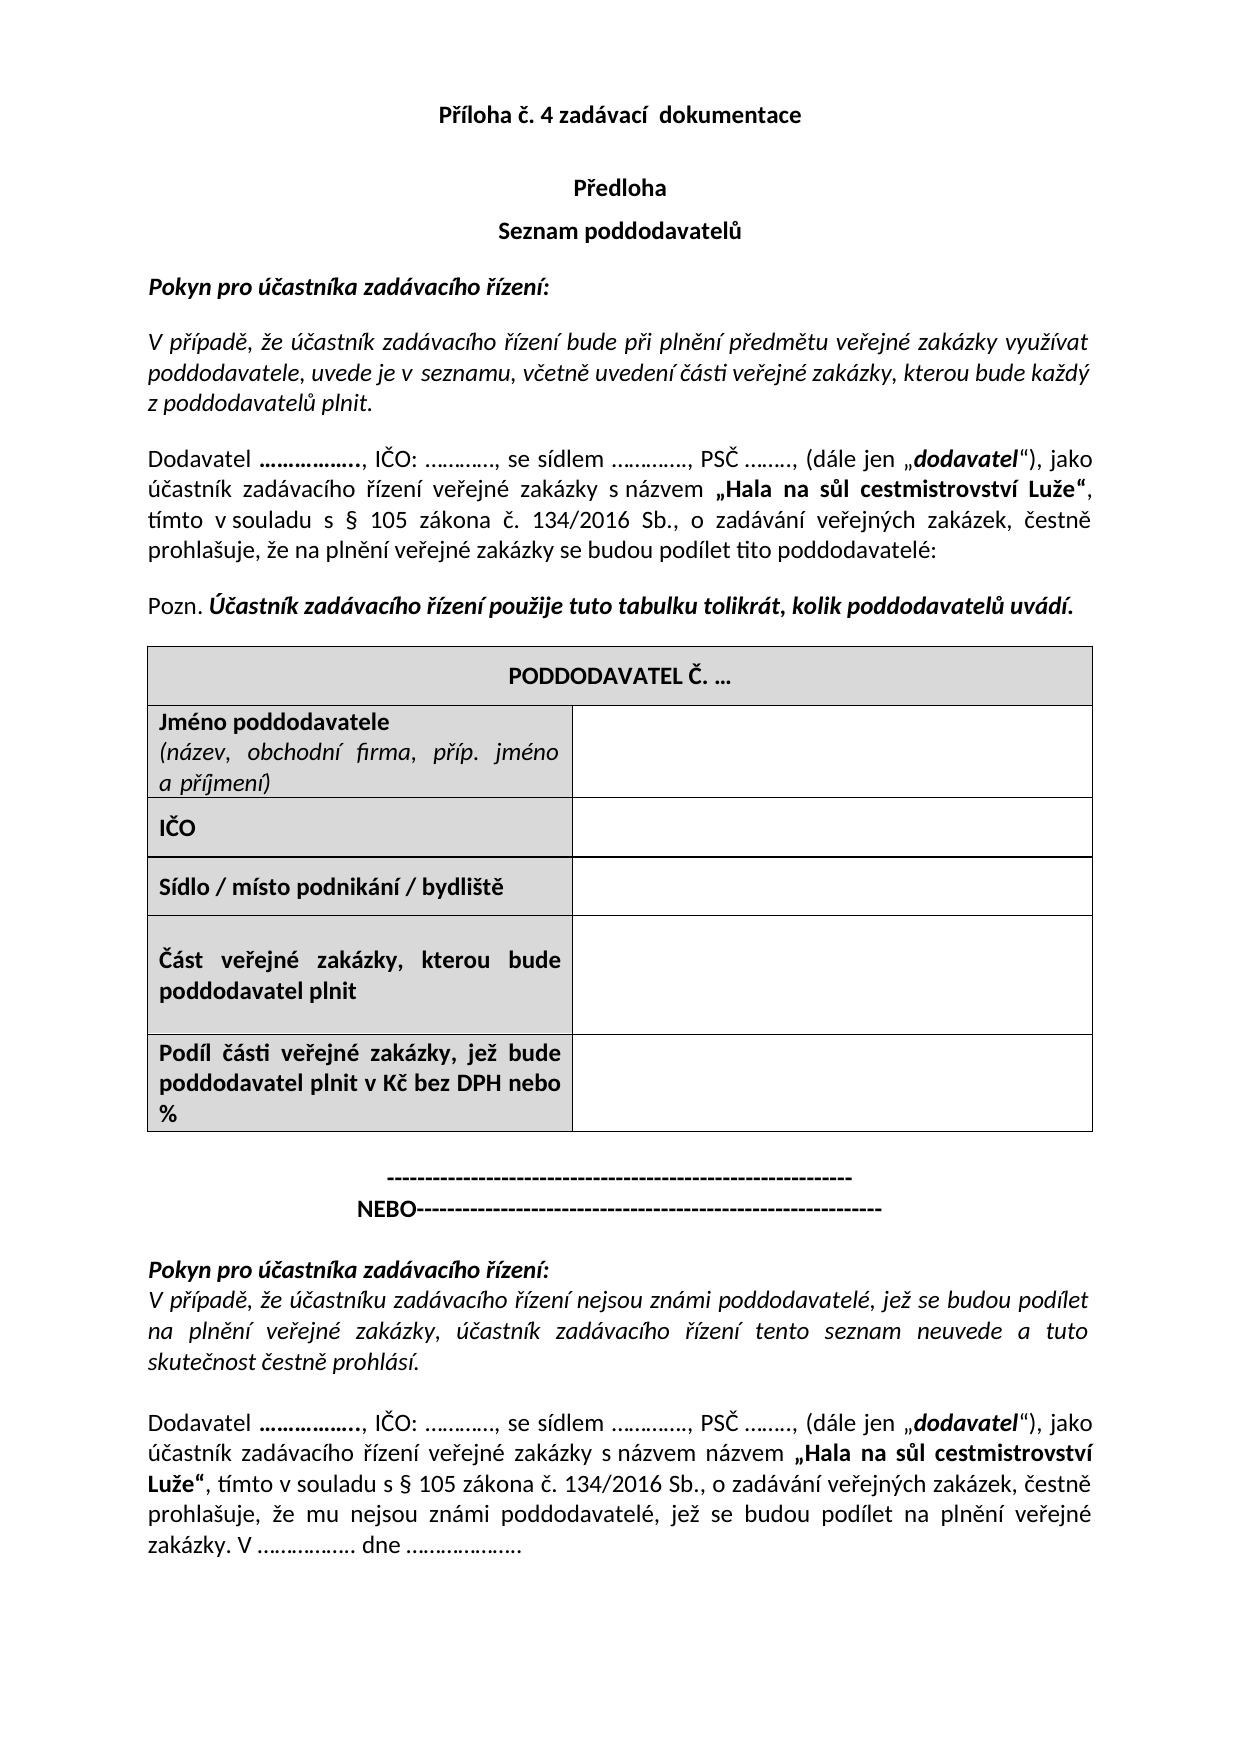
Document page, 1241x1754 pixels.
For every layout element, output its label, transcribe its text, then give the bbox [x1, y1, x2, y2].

text Pokyn pro účastníka zadávacího řízení: [148, 1254, 1093, 1285]
text Příloha č. 4 zadávací dokumentace [148, 99, 1093, 129]
text V případě, že účastníku zadávacího řízení nejsou známi poddodavatelé, jež se budou podílet na plnění veřejné zakázky, účastník zadávacího řízení tento seznam neuvede a tuto skutečnost čestně prohlásí. [148, 1285, 1093, 1376]
text Pokyn pro účastníka zadávacího řízení: [148, 271, 1093, 301]
text V případě, že účastník zadávacího řízení bude při plnění předmětu veřejné zakázky využívat poddodavatele, uvede je v seznamu, včetně uvedení části veřejné zakázky, kterou bude každý z poddodavatelů plnit. [148, 326, 1093, 418]
table_cell IČO [148, 798, 572, 856]
text Dodavatel …………….., IČO: …………, se sídlem …………., PSČ …….., (dále jen „dodavatel“), jako účastník zadávacího řízení veřejné zakázky s názvem „Hala na sůl cestmistrovství Luže“, tímto v souladu s § 105 zákona č. 134/2016 Sb., o zadávání veřejných zakázek, čestně prohlašuje, že na plnění veřejné zakázky se budou podílet tito poddodavatelé: [148, 443, 1093, 565]
table_cell Část veřejné zakázky, kterou bude poddodavatel plnit [148, 916, 572, 1033]
table_cell Podíl části veřejné zakázky, jež bude poddodavatel plnit v Kč bez DPH nebo % [148, 1035, 572, 1131]
table_header PODDODAVATEL Č. … [148, 647, 1092, 705]
text Seznam poddodavatelů [148, 215, 1093, 246]
text Předloha [148, 172, 1093, 203]
table_cell Sídlo / místo podnikání / bydliště [148, 858, 572, 915]
table_cell [573, 706, 1092, 797]
table_cell [573, 798, 1092, 856]
table_cell Jméno poddodavatele (název, obchodní firma, příp. jméno a příjmení) [148, 706, 572, 797]
table_cell [573, 916, 1092, 1033]
table_cell [573, 1035, 1092, 1131]
table_cell [573, 858, 1092, 915]
text Dodavatel …………….., IČO: …………, se sídlem …………., PSČ …….., (dále jen „dodavatel“), jako účastník zadávacího řízení veřejné zakázky s názvem názvem „Hala na sůl cestmistrovství Luže“, tímto v souladu s § 105 zákona č. 134/2016 Sb., o zadávání veřejných zakázek, čestně prohlašuje, že mu nejsou známi poddodavatelé, jež se budou podílet na plnění veřejné zakázky. V …………….. dne ……………….. [148, 1407, 1093, 1559]
text Pozn. Účastník zadávacího řízení použije tuto tabulku tolikrát, kolik poddodavatelů uvádí. [148, 590, 1093, 621]
text -------------------------------------------------------------NEBO------------------------------------------------------------- [148, 1163, 1093, 1224]
